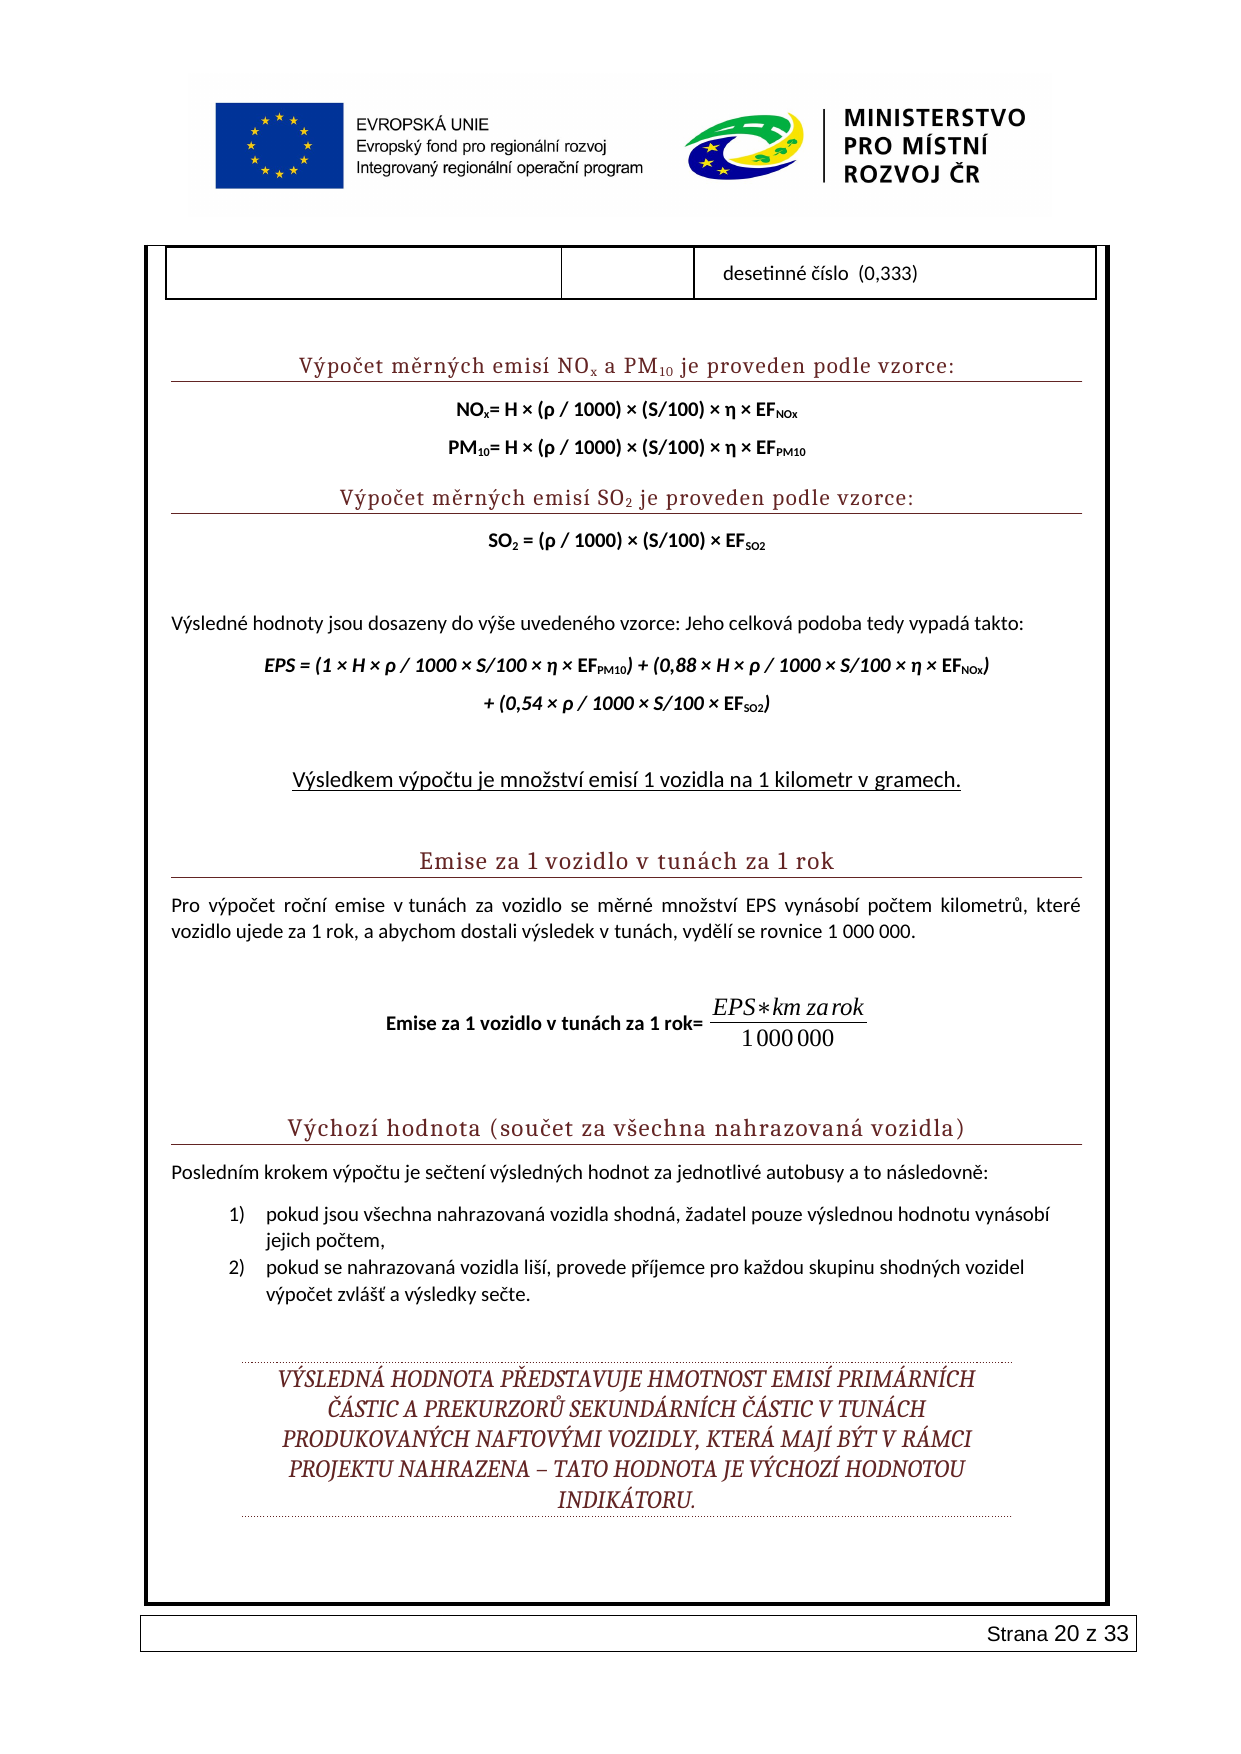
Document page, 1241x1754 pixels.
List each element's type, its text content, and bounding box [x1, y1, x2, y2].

picture [187, 73, 1053, 217]
